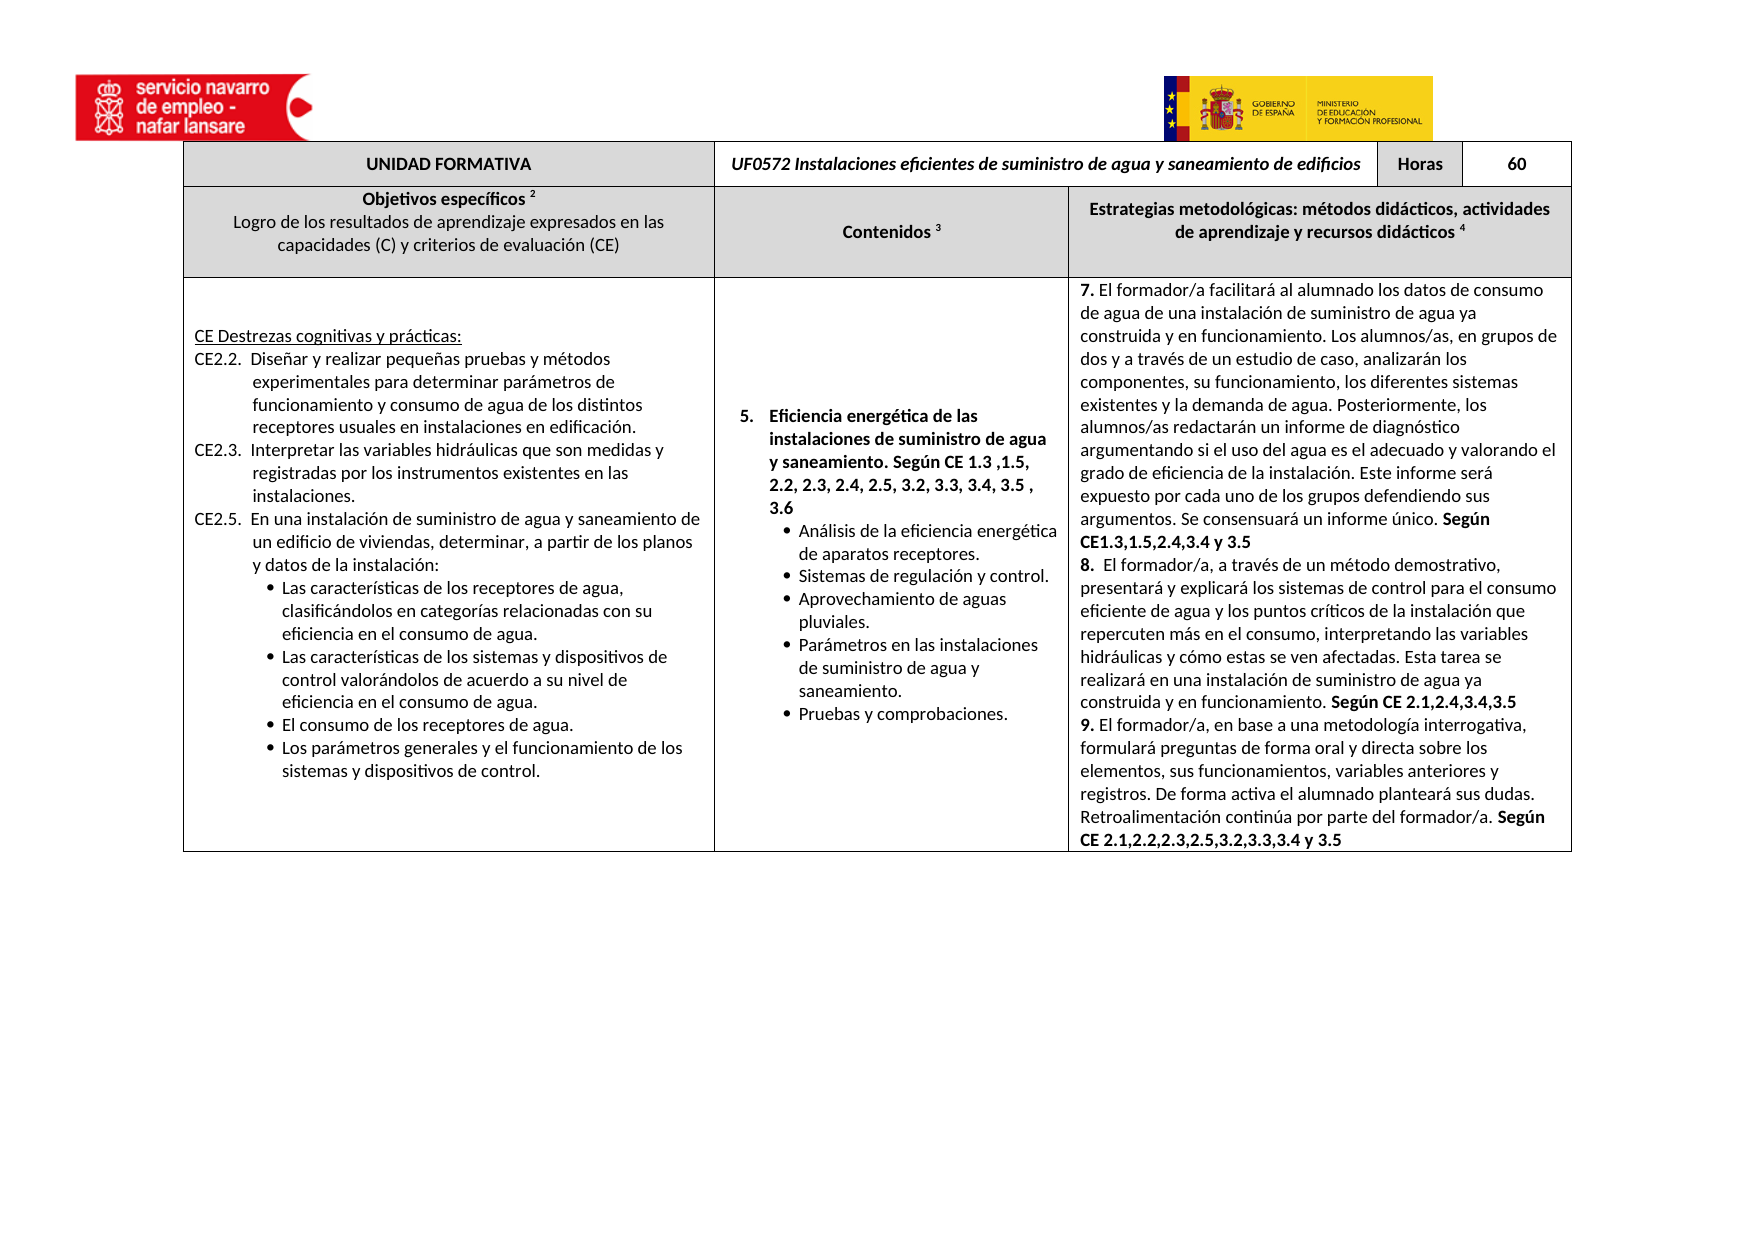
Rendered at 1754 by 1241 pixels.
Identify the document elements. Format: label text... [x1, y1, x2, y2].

picture [1164, 76, 1433, 141]
table_header Horas [1378, 142, 1462, 186]
table_cell Estrategias metodológicas: métodos didácticos, actividades de aprendizaje y recursos didácticos 4 [1069, 187, 1571, 277]
picture [75, 73, 313, 142]
table_cell 7. El formador/a facilitará al alumnado los datos de consumo de agua de una instalación de suministro de agua ya construida y en funcionamiento. Los alumnos/as, en grupos de dos y a través de un estudio de caso, analizarán los componentes, su funcionamiento, los diferentes sistemas existentes y la demanda de agua. Posteriormente, los alumnos/as redactarán un informe de diagnóstico argumentando si el uso del agua es el adecuado y valorando el grado de eficiencia de la instalación. Este informe será expuesto por cada uno de los grupos defendiendo sus argumentos. Se consensuará un informe único. Según CE1.3,1.5,2.4,3.4 y 3.5 8. El formador/a, a través de un método demostrativo, presentará y explicará los sistemas de control para el consumo eficiente de agua y los puntos críticos de la instalación que repercuten más en el consumo, interpretando las variables hidráulicas y cómo estas se ven afectadas. Esta tarea se realizará en una instalación de suministro de agua ya construida y en funcionamiento. Según CE 2.1,2.4,3.4,3.5 9. El formador/a, en base a una metodología interrogativa, formulará preguntas de forma oral y directa sobre los elementos, sus funcionamientos, variables anteriores y registros. De forma activa el alumnado planteará sus dudas. Retroalimentación continúa por parte del formador/a. Según CE 2.1,2.2,2.3,2.5,3.2,3.3,3.4 y 3.5 [1069, 278, 1571, 851]
table_header UNIDAD FORMATIVA [184, 142, 714, 186]
table_header 60 [1463, 142, 1571, 186]
table_header UF0572 Instalaciones eficientes de suministro de agua y saneamiento de edificios [715, 142, 1377, 186]
table_cell Contenidos 3 [715, 187, 1068, 277]
table_cell Objetivos específicos 2 Logro de los resultados de aprendizaje expresados en las capacidades (C) y criterios de evaluación (CE) [184, 187, 714, 277]
table_cell CE Destrezas cognitivas y prácticas: CE2.2. Diseñar y realizar pequeñas pruebas y métodos experimentales para determinar parámetros de funcionamiento y consumo de agua de los distintos receptores usuales en instalaciones en edificación. CE2.3. Interpretar las variables hidráulicas que son medidas y registradas por los instrumentos existentes en las instalaciones. CE2.5. En una instalación de suministro de agua y saneamiento de un edificio de viviendas, determinar, a partir de los planos y datos de la instalación: Las características de los receptores de agua, clasificándolos en categorías relacionadas con su eficiencia en el consumo de agua. Las características de los sistemas y dispositivos de control valorándolos de acuerdo a su nivel de eficiencia en el consumo de agua. El consumo de los receptores de agua. Los parámetros generales y el funcionamiento de los sistemas y dispositivos de control. [184, 278, 714, 851]
table_cell Eficiencia energética de las instalaciones de suministro de agua y saneamiento. Según CE 1.3 ,1.5, 2.2, 2.3, 2.4, 2.5, 3.2, 3.3, 3.4, 3.5 , 3.6 Análisis de la eficiencia energética de aparatos receptores. Sistemas de regulación y control. Aprovechamiento de aguas pluviales. Parámetros en las instalaciones de suministro de agua y saneamiento. Pruebas y comprobaciones. [715, 278, 1068, 851]
